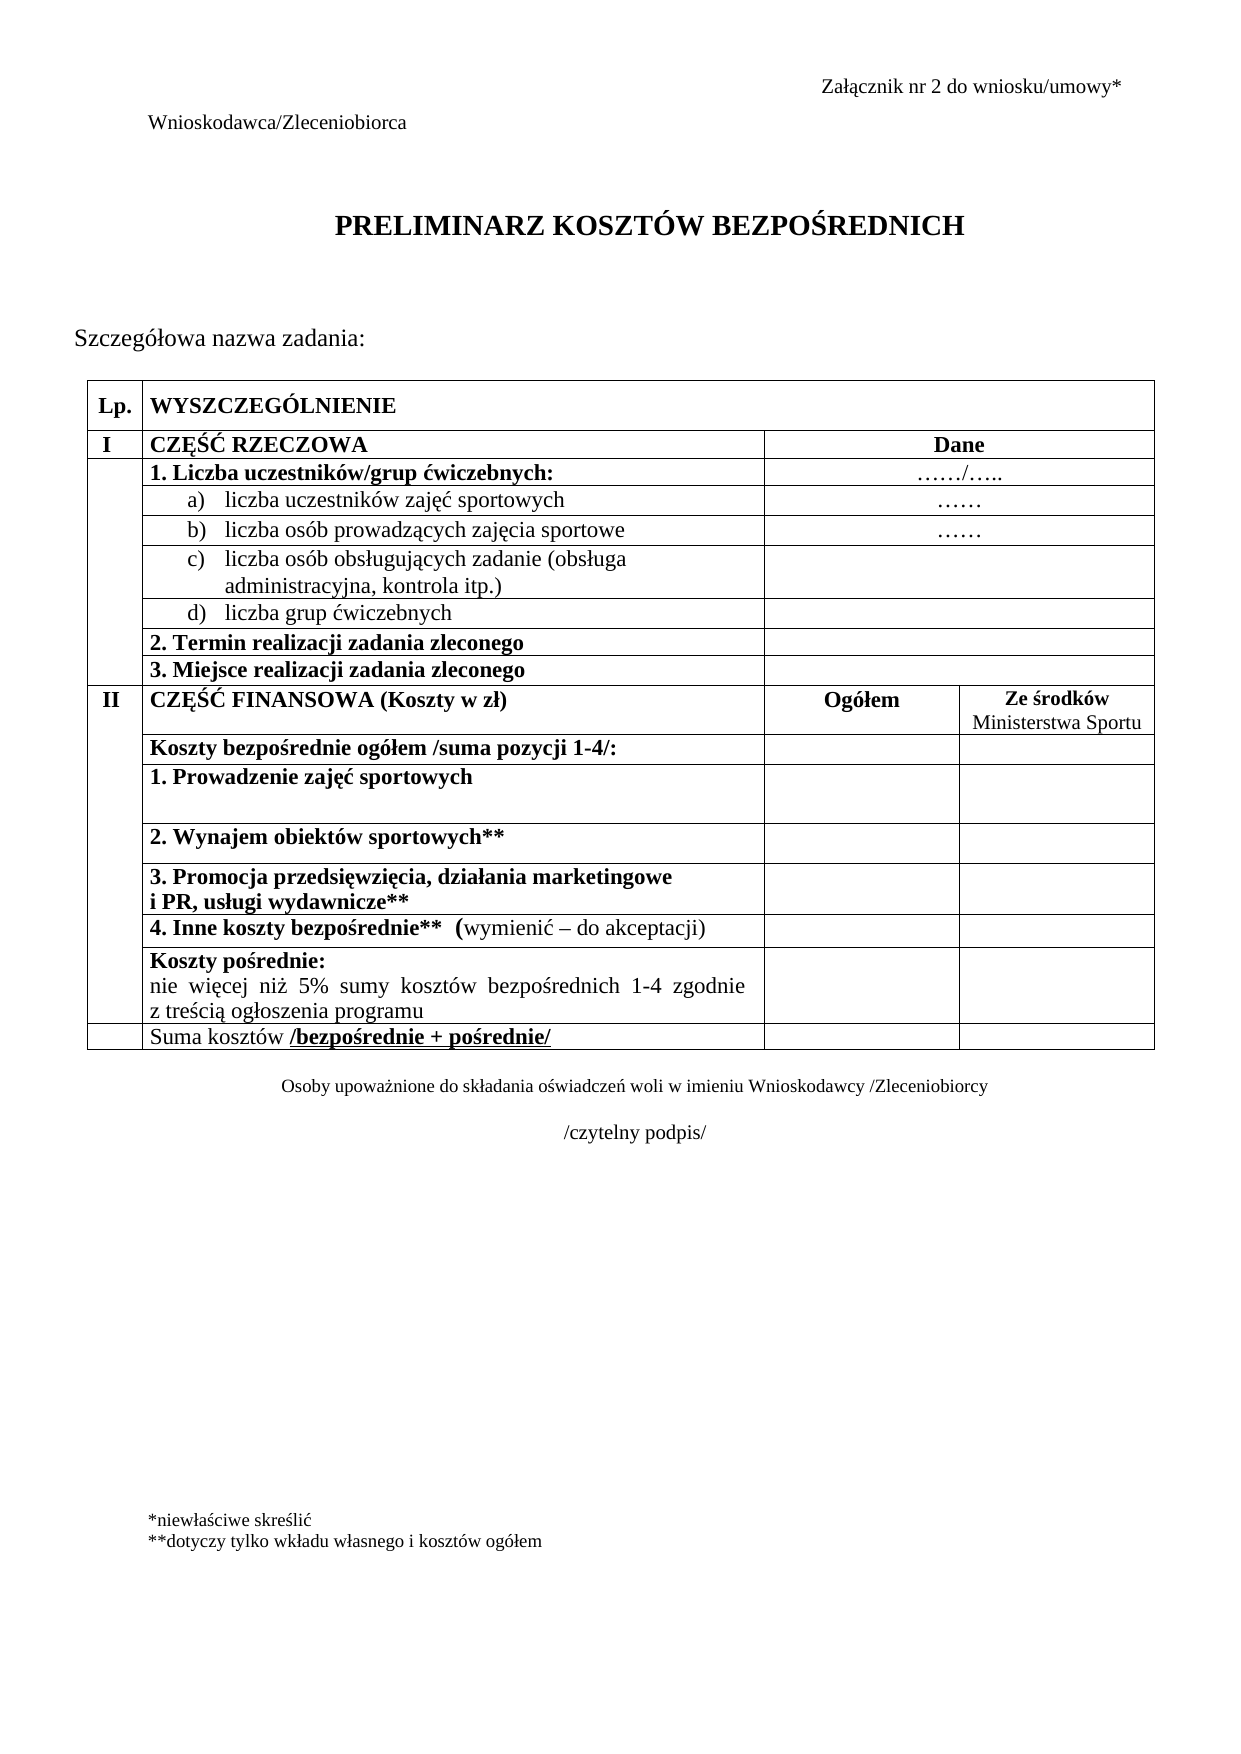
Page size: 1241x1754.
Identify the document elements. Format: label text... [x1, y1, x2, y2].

table_cell [765, 915, 959, 947]
table_cell I [88, 431, 142, 458]
table_cell Ogółem [765, 686, 959, 734]
table_cell [765, 546, 1154, 598]
table_cell II [88, 686, 142, 1023]
table_cell [765, 735, 959, 764]
table_header Lp. [88, 381, 142, 430]
table_cell 3. Promocja przedsięwzięcia, działania marketingowe i PR, usługi wydawnicze** [143, 864, 764, 914]
table_cell 4. Inne koszty bezpośrednie** (wymienić – do akceptacji) [143, 915, 764, 947]
table_cell liczba osób obsługujących zadanie (obsługa administracyjna, kontrola itp.) [143, 546, 764, 598]
table_cell 1. Prowadzenie zajęć sportowych [143, 765, 764, 823]
table_header WYSZCZEGÓLNIENIE [143, 381, 1154, 430]
text **dotyczy tylko wkładu własnego i kosztów ogółem [148, 1530, 1122, 1552]
table_cell liczba uczestników zajęć sportowych [143, 486, 764, 515]
table_cell CZĘŚĆ FINANSOWA (Koszty w zł) [143, 686, 764, 734]
table_cell Dane [765, 431, 1154, 458]
table_cell …… [765, 486, 1154, 515]
table_cell 2. Termin realizacji zadania zleconego [143, 629, 764, 655]
table_cell [960, 765, 1154, 823]
table_cell [960, 824, 1154, 863]
table_cell 2. Wynajem obiektów sportowych** [143, 824, 764, 863]
table_cell [765, 864, 959, 914]
table_cell liczba osób prowadzących zajęcia sportowe [143, 516, 764, 544]
table_cell [765, 765, 959, 823]
table_cell Ze środków Ministerstwa Sportu [960, 686, 1154, 734]
table_cell [960, 915, 1154, 947]
table_cell [765, 629, 1154, 655]
table_cell [765, 948, 959, 1023]
table_cell CZĘŚĆ RZECZOWA [143, 431, 764, 458]
text *niewłaściwe skreślić [148, 1508, 1122, 1530]
table_cell Suma kosztów /bezpośrednie + pośrednie/ [143, 1024, 764, 1049]
table_cell …… [765, 516, 1154, 544]
text Osoby upoważnione do składania oświadczeń woli w imieniu Wnioskodawcy /Zleceniobiorcy [148, 1074, 1122, 1096]
table_cell [765, 599, 1154, 628]
table_cell [765, 824, 959, 863]
table_cell [765, 1024, 959, 1049]
text /czytelny podpis/ [148, 1120, 1122, 1144]
table_cell ……/….. [765, 459, 1154, 485]
table_cell [960, 864, 1154, 914]
table_cell [88, 459, 142, 685]
table_cell [960, 948, 1154, 1023]
table_cell liczba grup ćwiczebnych [143, 599, 764, 628]
table_cell [765, 656, 1154, 685]
table_cell Koszty bezpośrednie ogółem /suma pozycji 1-4/: [143, 735, 764, 764]
text Szczegółowa nazwa zadania: [74, 323, 1137, 351]
table_cell 3. Miejsce realizacji zadania zleconego [143, 656, 764, 685]
text PRELIMINARZ KOSZTÓW BEZPOŚREDNICH [148, 208, 1152, 242]
text Załącznik nr 2 do wniosku/umowy* [369, 74, 1122, 98]
table_cell Koszty pośrednie: nie więcej niż 5% sumy kosztów bezpośrednich 1-4 zgodnie z treścią ogłoszenia programu [143, 948, 764, 1023]
table_cell [88, 1024, 142, 1049]
table_cell 1. Liczba uczestników/grup ćwiczebnych: [143, 459, 764, 485]
table_cell [960, 735, 1154, 764]
table_cell [960, 1024, 1154, 1049]
text Wnioskodawca/Zleceniobiorca [148, 110, 1122, 134]
